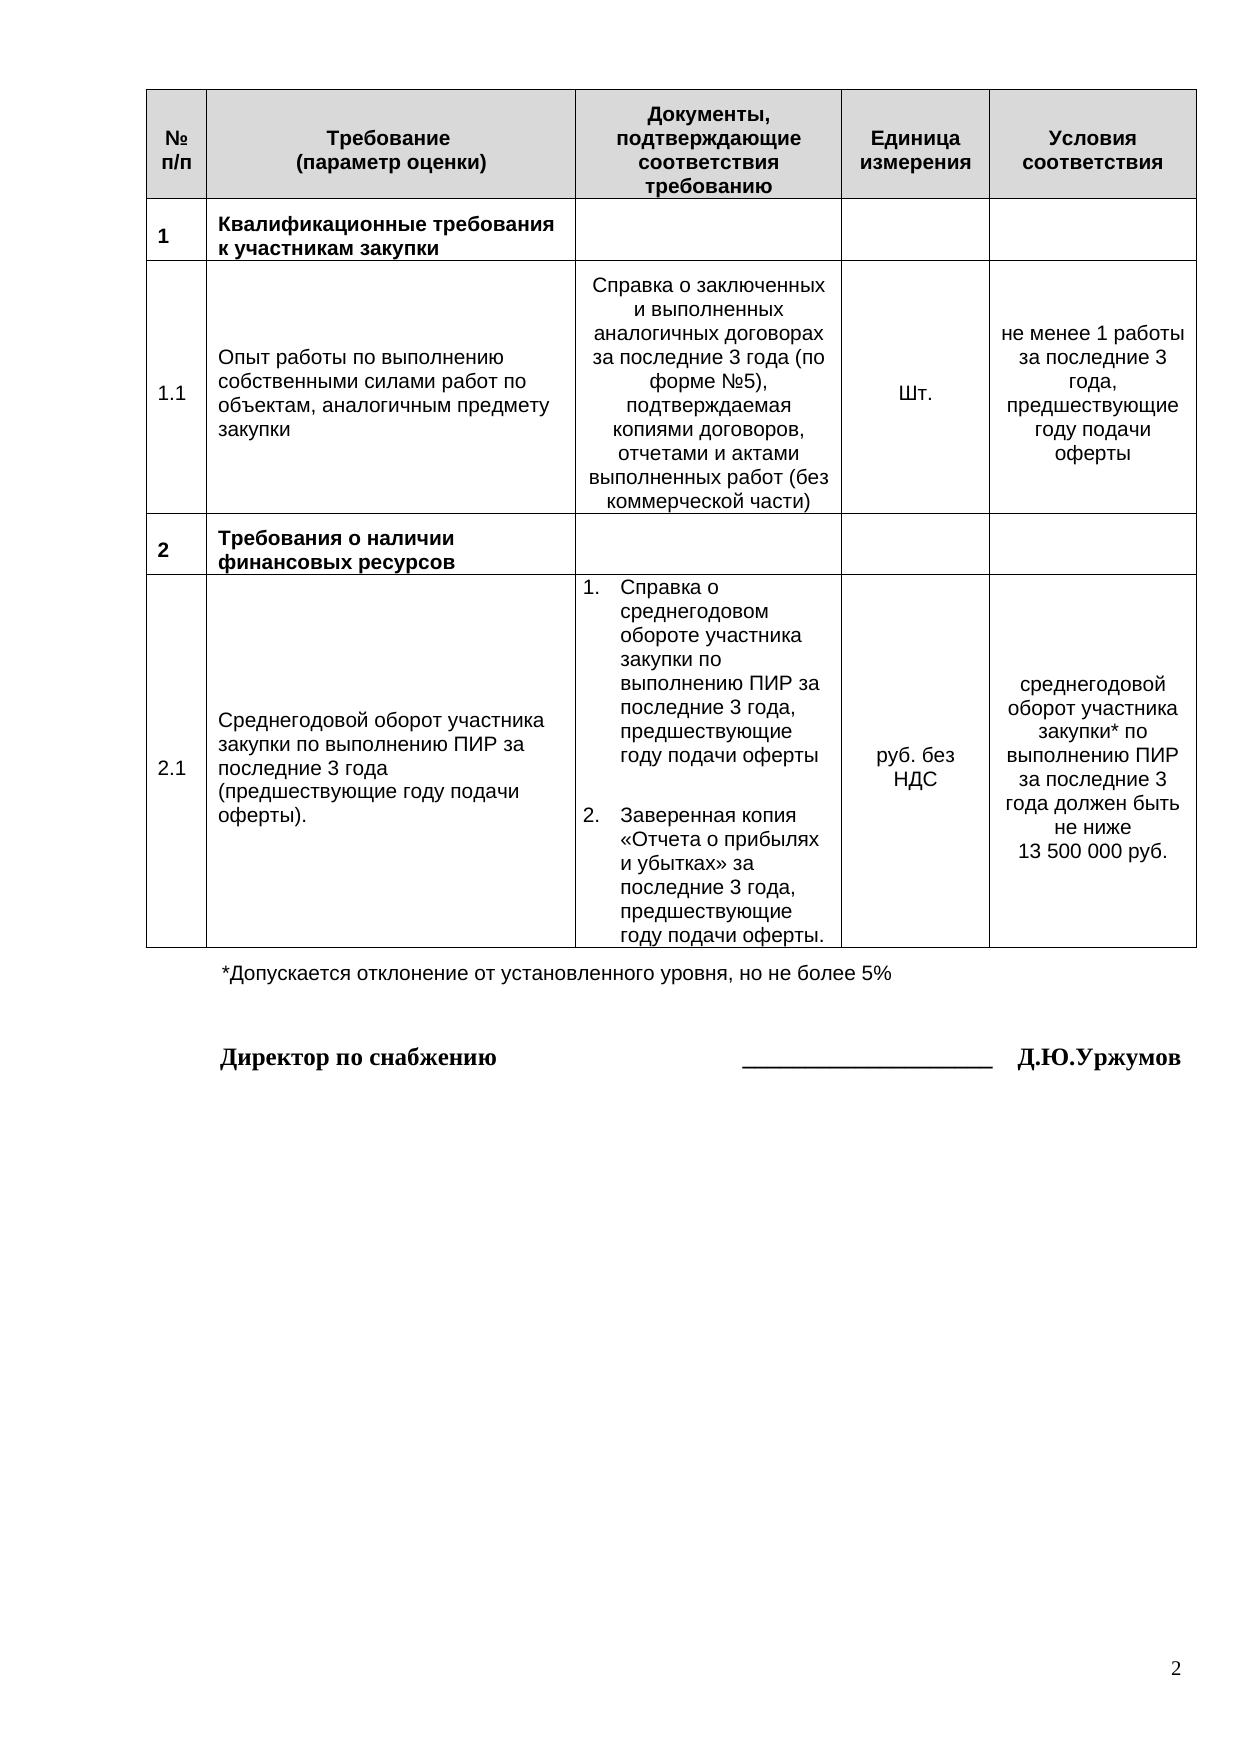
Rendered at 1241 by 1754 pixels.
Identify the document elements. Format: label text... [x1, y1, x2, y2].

table_cell [576, 514, 841, 574]
table_header Условия соответствия [990, 90, 1196, 198]
text Директор по снабжению ____________________ Д.Ю.Уржумов [148, 1042, 1181, 1071]
table_cell [842, 514, 989, 574]
table_cell [842, 199, 989, 259]
table_header Требование (параметр оценки) [207, 90, 575, 198]
table_cell Среднегодовой оборот участника закупки по выполнению ПИР за последние 3 года (предшествующие году подачи оферты). [207, 575, 575, 947]
table_cell [576, 199, 841, 259]
table_cell 1.1 [147, 261, 206, 513]
table_cell среднегодовой оборот участника закупки* по выполнению ПИР за последние 3 года должен быть не ниже 13 500 000 руб. [990, 575, 1196, 947]
table_cell Требования о наличии финансовых ресурсов [207, 514, 575, 574]
table_cell Опыт работы по выполнению собственными силами работ по объектам, аналогичным предмету закупки [207, 261, 575, 513]
table_cell Шт. [842, 261, 989, 513]
table_header № п/п [147, 90, 206, 198]
table_cell Справка о заключенных и выполненных аналогичных договорах за последние 3 года (по форме №5), подтверждаемая копиями договоров, отчетами и актами выполненных работ (без коммерческой части) [576, 261, 841, 513]
table_cell [990, 199, 1196, 259]
table_cell 1 [147, 199, 206, 259]
table_header Документы, подтверждающие соответствия требованию [576, 90, 841, 198]
table_cell 2.1 [147, 575, 206, 947]
text *Допускается отклонение от установленного уровня, но не более 5% [148, 961, 1181, 984]
table_cell руб. без НДС [842, 575, 989, 947]
table_cell не менее 1 работы за последние 3 года, предшествующие году подачи оферты [990, 261, 1196, 513]
table_cell Справка о среднегодовом обороте участника закупки по выполнению ПИР за последние 3 года, предшествующие году подачи оферты Заверенная копия «Отчета о прибылях и убытках» за последние 3 года, предшествующие году подачи оферты. [576, 575, 841, 947]
table_cell [990, 514, 1196, 574]
table_header Единица измерения [842, 90, 989, 198]
table_cell 2 [147, 514, 206, 574]
table_cell Квалификационные требования к участникам закупки [207, 199, 575, 259]
